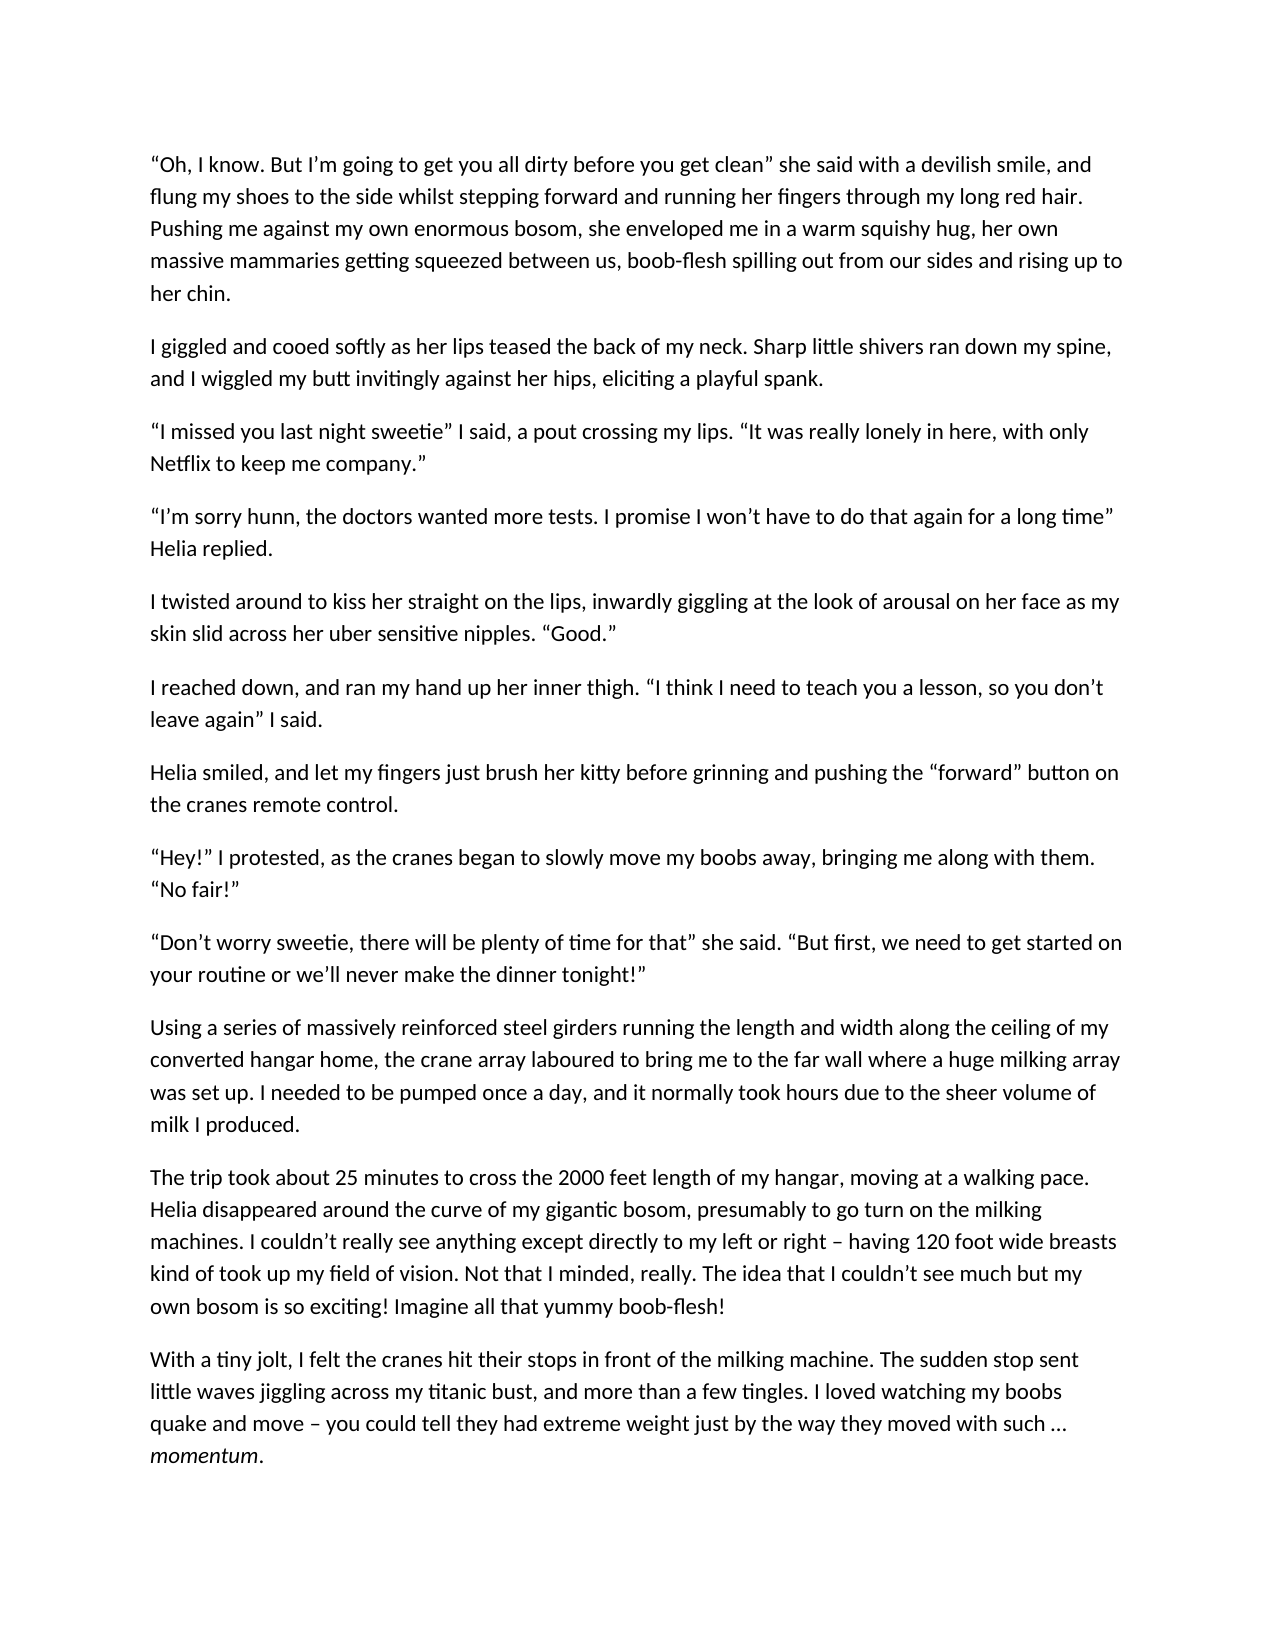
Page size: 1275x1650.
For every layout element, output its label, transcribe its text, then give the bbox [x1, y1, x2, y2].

text “Hey!” I protested, as the cranes began to slowly move my boobs away, bringing me along with them. “No fair!” [150, 843, 1125, 903]
text “Oh, I know. But I’m going to get you all dirty before you get clean” she said with a devilish smile, and flung my shoes to the side whilst stepping forward and running her fingers through my long red hair. Pushing me against my own enormous bosom, she enveloped me in a warm squishy hug, her own massive mammaries getting squeezed between us, boob-flesh spilling out from our sides and rising up to her chin. [150, 150, 1125, 307]
text Helia smiled, and let my fingers just brush her kitty before grinning and pushing the “forward” button on the cranes remote control. [150, 758, 1125, 818]
text Using a series of massively reinforced steel girders running the length and width along the ceiling of my converted hangar home, the crane array laboured to bring me to the far wall where a huge milking array was set up. I needed to be pumped once a day, and it normally took hours due to the sheer volume of milk I produced. [150, 1013, 1125, 1138]
text The trip took about 25 minutes to cross the 2000 feet length of my hangar, moving at a walking pace. Helia disappeared around the curve of my gigantic bosom, presumably to go turn on the milking machines. I couldn’t really see anything except directly to my left or right – having 120 foot wide breasts kind of took up my field of vision. Not that I minded, really. The idea that I couldn’t see much but my own bosom is so exciting! Imagine all that yummy boob-flesh! [150, 1163, 1125, 1320]
text I twisted around to kiss her straight on the lips, inwardly giggling at the look of arousal on her face as my skin slid across her uber sensitive nipples. “Good.” [150, 587, 1125, 648]
text With a tiny jolt, I felt the cranes hit their stops in front of the milking machine. The sudden stop sent little waves jiggling across my titanic bust, and more than a few tingles. I loved watching my boobs quake and move – you could tell they had extreme weight just by the way they moved with such … momentum. [150, 1345, 1125, 1469]
text I reached down, and ran my hand up her inner thigh. “I think I need to teach you a lesson, so you don’t leave again” I said. [150, 673, 1125, 733]
text I giggled and cooed softly as her lips teased the back of my neck. Sharp little shivers ran down my spine, and I wiggled my butt invitingly against her hips, eliciting a playful spank. [150, 332, 1125, 392]
text “Don’t worry sweetie, there will be plenty of time for that” she said. “But first, we need to get started on your routine or we’ll never make the dinner tonight!” [150, 928, 1125, 988]
text “I’m sorry hunn, the doctors wanted more tests. I promise I won’t have to do that again for a long time” Helia replied. [150, 502, 1125, 562]
text “I missed you last night sweetie” I said, a pout crossing my lips. “It was really lonely in here, with only Netflix to keep me company.” [150, 417, 1125, 477]
